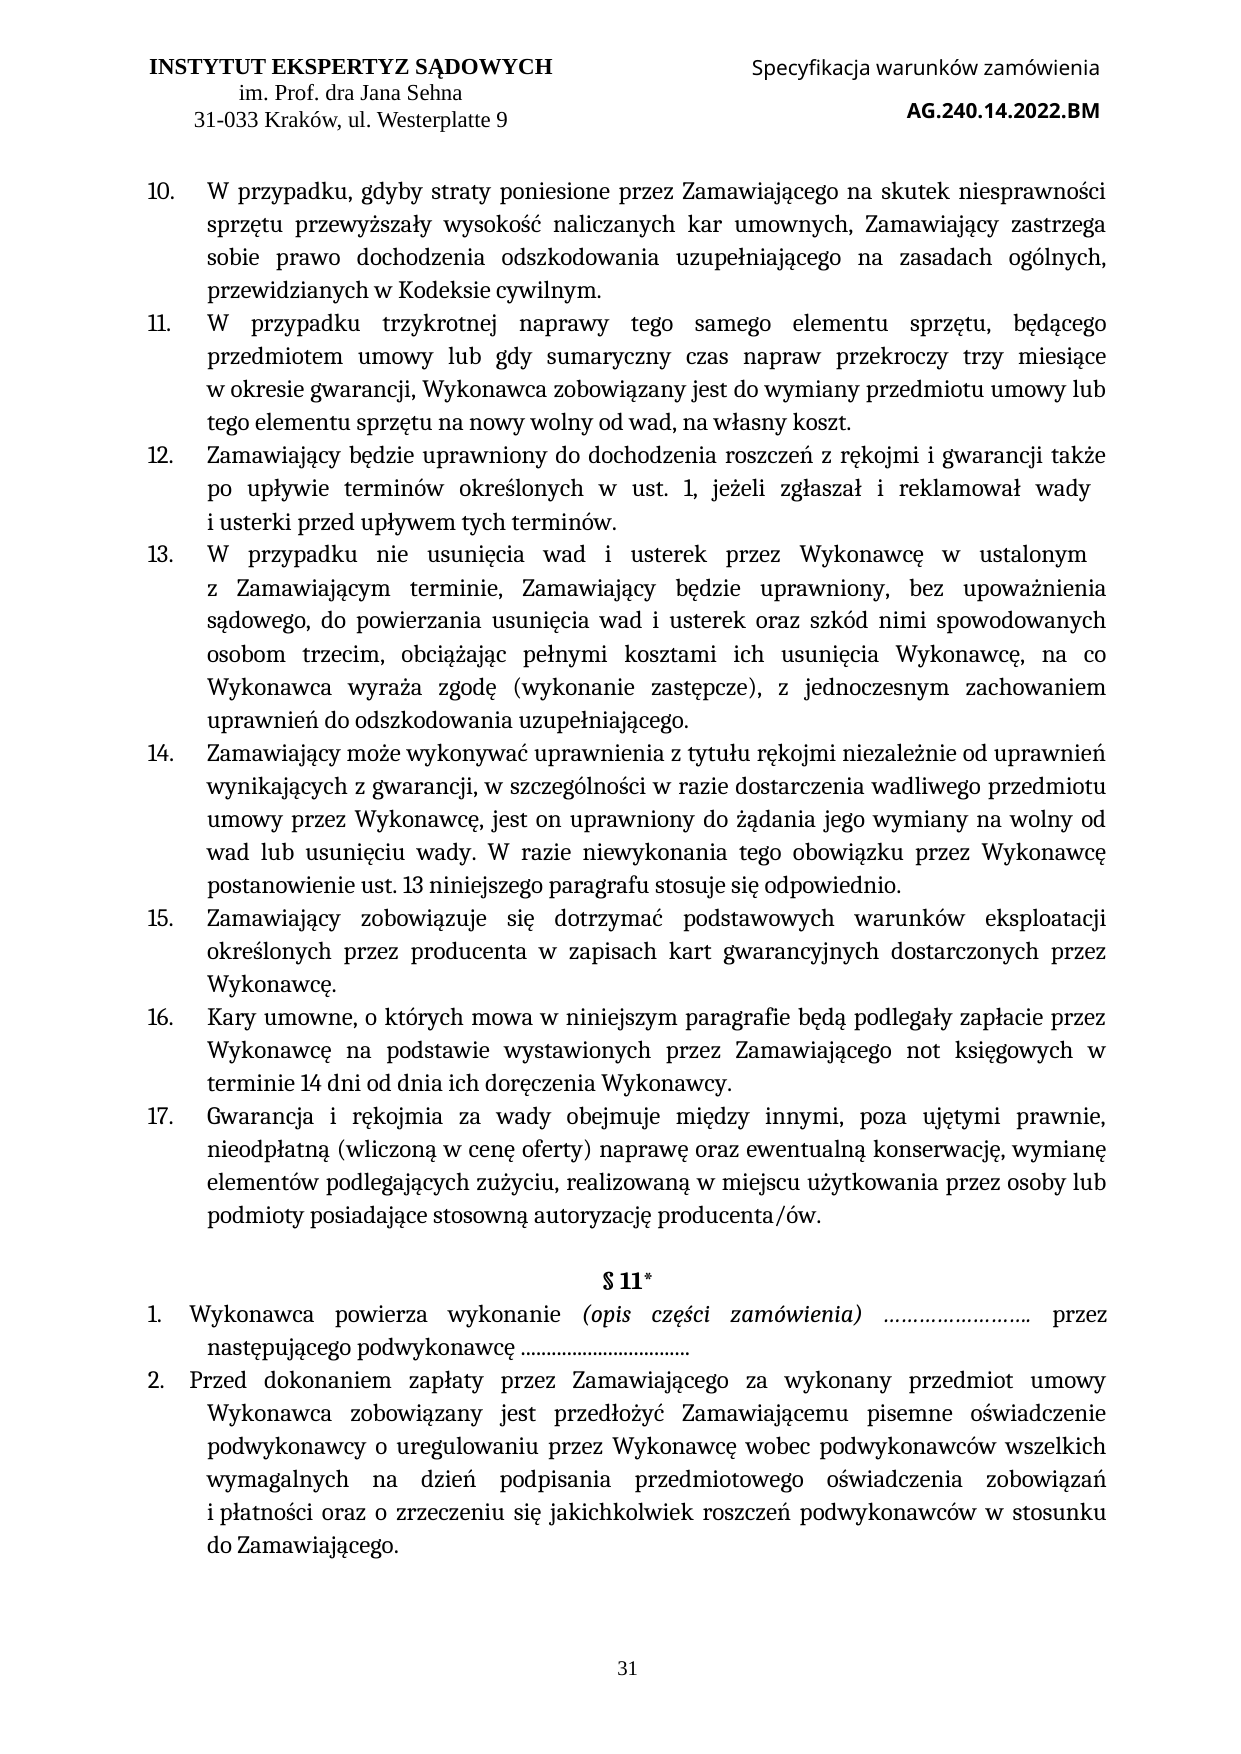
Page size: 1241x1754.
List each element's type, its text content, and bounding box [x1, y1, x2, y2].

list Zamawiający zobowiązuje się dotrzymać podstawowych warunków eksploatacji określonych przez producenta w zapisach kart gwarancyjnych dostarczonych przez Wykonawcę. [148, 904, 1107, 998]
list Przed dokonaniem zapłaty przez Zamawiającego za wykonany przedmiot umowy Wykonawca zobowiązany jest przedłożyć Zamawiającemu pisemne oświadczenie podwykonawcy o uregulowaniu przez Wykonawcę wobec podwykonawców wszelkich wymagalnych na dzień podpisania przedmiotowego oświadczenia zobowiązań i płatności oraz o zrzeczeniu się jakichkolwiek roszczeń podwykonawców w stosunku do Zamawiającego. [148, 1366, 1107, 1560]
list W przypadku nie usunięcia wad i usterek przez Wykonawcę w ustalonym z Zamawiającym terminie, Zamawiający będzie uprawniony, bez upoważnienia sądowego, do powierzania usunięcia wad i usterek oraz szkód nimi spowodowanych osobom trzecim, obciążając pełnymi kosztami ich usunięcia Wykonawcę, na co Wykonawca wyraża zgodę (wykonanie zastępcze), z jednoczesnym zachowaniem uprawnień do odszkodowania uzupełniającego. [148, 540, 1107, 734]
text § 11* [148, 1267, 1107, 1296]
list Zamawiający będzie uprawniony do dochodzenia roszczeń z rękojmi i gwarancji także po upływie terminów określonych w ust. 1, jeżeli zgłaszał i reklamował wady i usterki przed upływem tych terminów. [148, 441, 1107, 536]
list Wykonawca powierza wykonanie (opis części zamówienia) ……………………. przez następującego podwykonawcę ................................. [148, 1300, 1107, 1362]
list W przypadku, gdyby straty poniesione przez Zamawiającego na skutek niesprawności sprzętu przewyższały wysokość naliczanych kar umownych, Zamawiający zastrzega sobie prawo dochodzenia odszkodowania uzupełniającego na zasadach ogólnych, przewidzianych w Kodeksie cywilnym. [148, 177, 1107, 305]
list W przypadku trzykrotnej naprawy tego samego elementu sprzętu, będącego przedmiotem umowy lub gdy sumaryczny czas napraw przekroczy trzy miesiące w okresie gwarancji, Wykonawca zobowiązany jest do wymiany przedmiotu umowy lub tego elementu sprzętu na nowy wolny od wad, na własny koszt. [148, 309, 1107, 437]
list Gwarancja i rękojmia za wady obejmuje między innymi, poza ujętymi prawnie, nieodpłatną (wliczoną w cenę oferty) naprawę oraz ewentualną konserwację, wymianę elementów podlegających zużyciu, realizowaną w miejscu użytkowania przez osoby lub podmioty posiadające stosowną autoryzację producenta/ów. [148, 1102, 1107, 1229]
list Zamawiający może wykonywać uprawnienia z tytułu rękojmi niezależnie od uprawnień wynikających z gwarancji, w szczególności w razie dostarczenia wadliwego przedmiotu umowy przez Wykonawcę, jest on uprawniony do żądania jego wymiany na wolny od wad lub usunięciu wady. W razie niewykonania tego obowiązku przez Wykonawcę postanowienie ust. 13 niniejszego paragrafu stosuje się odpowiednio. [148, 738, 1107, 899]
list Kary umowne, o których mowa w niniejszym paragrafie będą podlegały zapłacie przez Wykonawcę na podstawie wystawionych przez Zamawiającego not księgowych w terminie 14 dni od dnia ich doręczenia Wykonawcy. [148, 1003, 1107, 1097]
